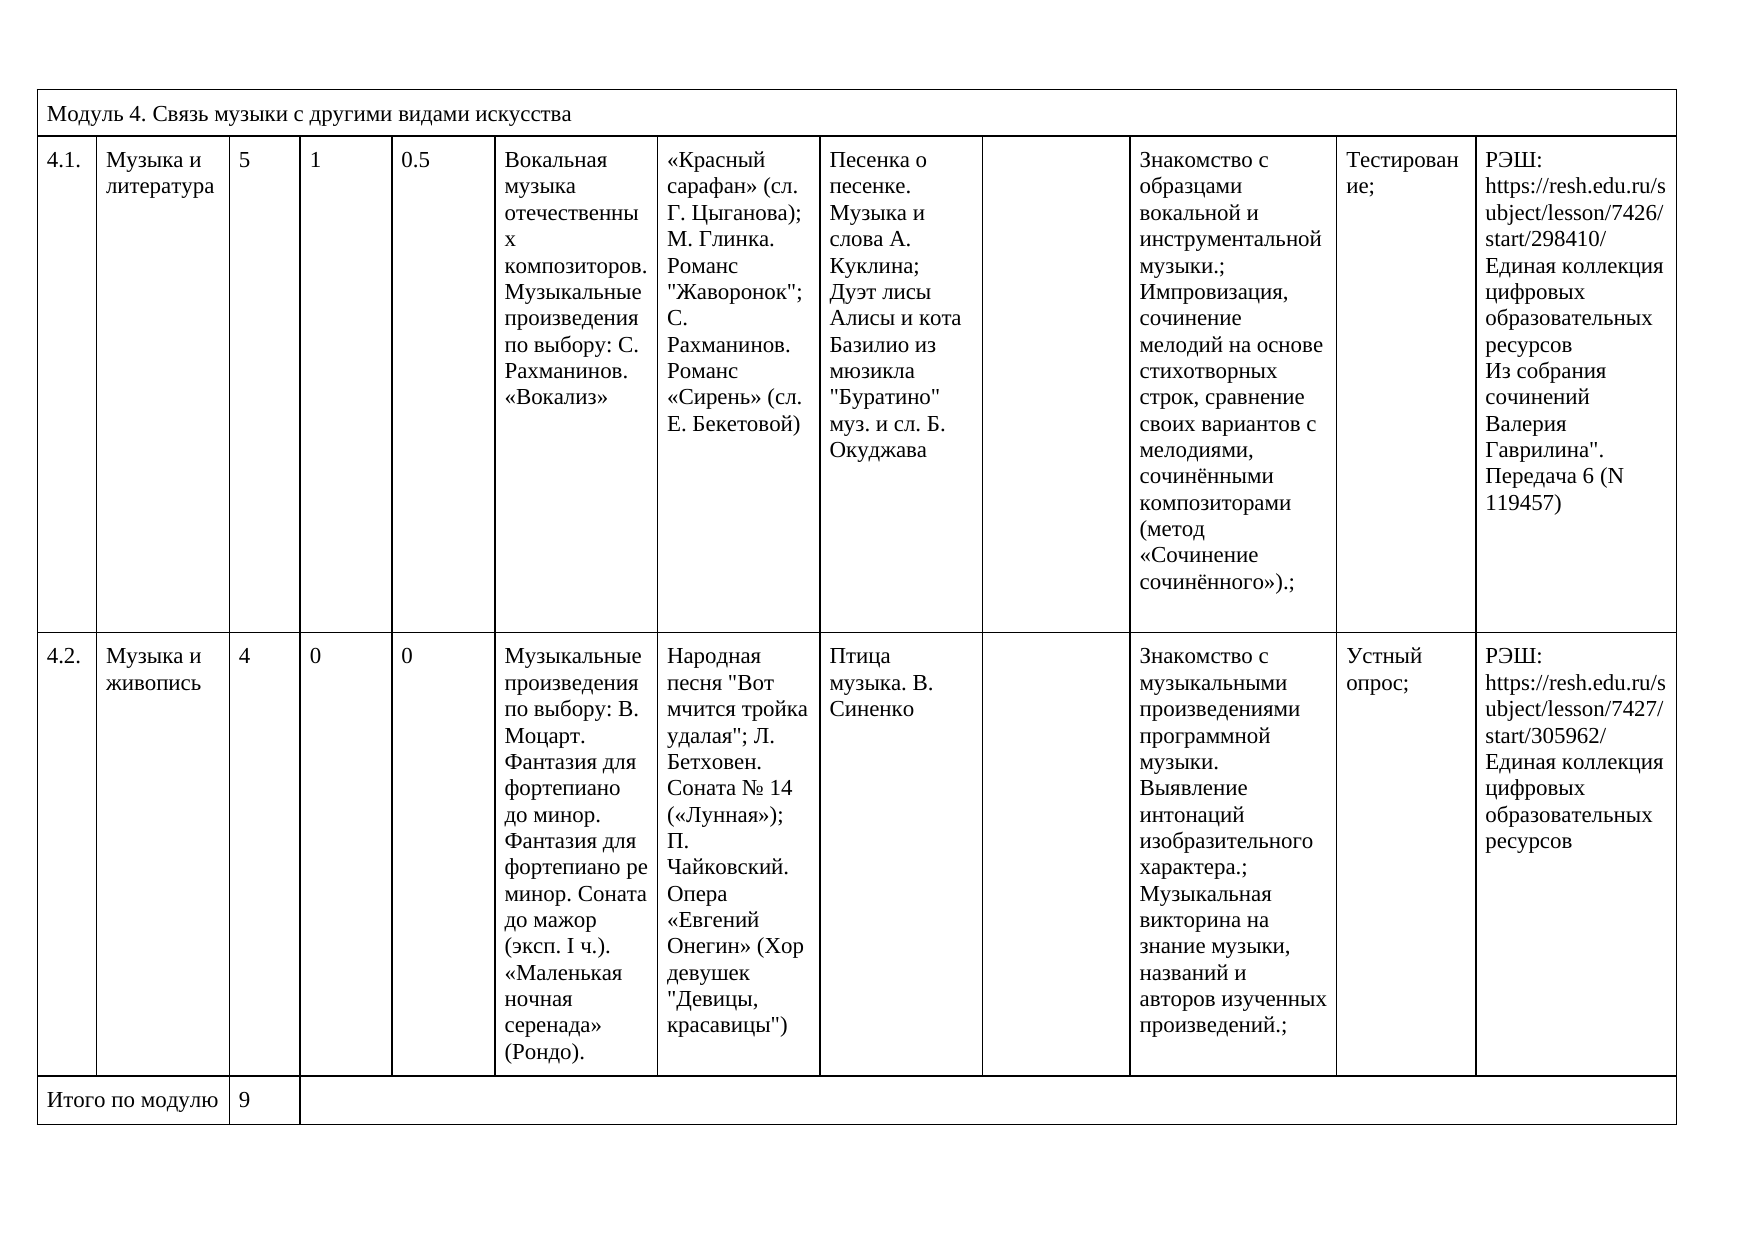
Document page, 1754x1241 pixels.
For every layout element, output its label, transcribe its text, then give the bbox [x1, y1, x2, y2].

table_cell Музыка и живопись [97, 633, 229, 1075]
table_cell 0 [301, 633, 391, 1075]
table_cell Музыка и литература [97, 137, 229, 632]
table_cell 1 [301, 137, 391, 632]
table_cell 5 [230, 137, 299, 632]
table_cell 4.2. [38, 633, 96, 1075]
table_cell 0.5 [393, 137, 494, 632]
table_cell «Красный сарафан» (сл. Г. Цыганова); М. Глинка. Романс "Жаворонок"; С. Рахманинов. Романс «Сирень» (сл. Е. Бекетовой) [658, 137, 819, 632]
table_cell 9 [230, 1077, 299, 1124]
table_cell Птица музыка. В. Синенко [821, 633, 982, 1075]
table_cell [301, 1077, 1676, 1124]
table_cell Знакомство с образцами вокальной и инструментальной музыки.; Импровизация, сочинение мелодий на основе стихотворных строк, сравнение своих вариантов с мелодиями, сочинёнными композиторами (метод «Сочинение сочинённого»).; [1131, 137, 1336, 632]
table_cell Тестирование; [1337, 137, 1475, 632]
table_cell Модуль 4. Связь музыки с другими видами искусства [38, 90, 1676, 135]
table_cell [983, 633, 1129, 1075]
table_cell 4 [230, 633, 299, 1075]
table_cell РЭШ: https://resh.edu.ru/subject/lesson/7426/start/298410/ Единая коллекция цифровых образовательных ресурсов Из собрания сочинений Валерия Гаврилина". Передача 6 (N 119457) [1477, 137, 1676, 632]
table_cell Вокальная музыка отечественных композиторов. Музыкальные произведения по выбору: С. Рахманинов. «Вокализ» [496, 137, 657, 632]
table_cell РЭШ: https://resh.edu.ru/subject/lesson/7427/start/305962/ Единая коллекция цифровых образовательных ресурсов [1477, 633, 1676, 1075]
table_cell Песенка о песенке. Музыка и слова А. Куклина; Дуэт лисы Алисы и кота Базилио из мюзикла "Буратино" муз. и сл. Б. Окуджава [821, 137, 982, 632]
table_cell 0 [393, 633, 494, 1075]
table_cell 4.1. [38, 137, 96, 632]
table_cell Музыкальные произведения по выбору: В. Моцарт. Фантазия для фортепиано до минор. Фантазия для фортепиано ре минор. Соната до мажор (эксп. Ι ч.). «Маленькая ночная серенада» (Рондо). [496, 633, 657, 1075]
table_cell Народная песня "Вот мчится тройка удалая"; Л. Бетховен. Соната № 14 («Лунная»); П. Чайковский. Опера «Евгений Онегин» (Хор девушек "Девицы, красавицы") [658, 633, 819, 1075]
table_cell Устный опрос; [1337, 633, 1475, 1075]
table_cell Знакомство с музыкальными произведениями программной музыки. Выявление интонаций изобразительного характера.; Музыкальная викторина на знание музыки, названий и авторов изученных произведений.; [1131, 633, 1336, 1075]
table_cell [983, 137, 1129, 632]
table_cell Итого по модулю [38, 1077, 229, 1124]
